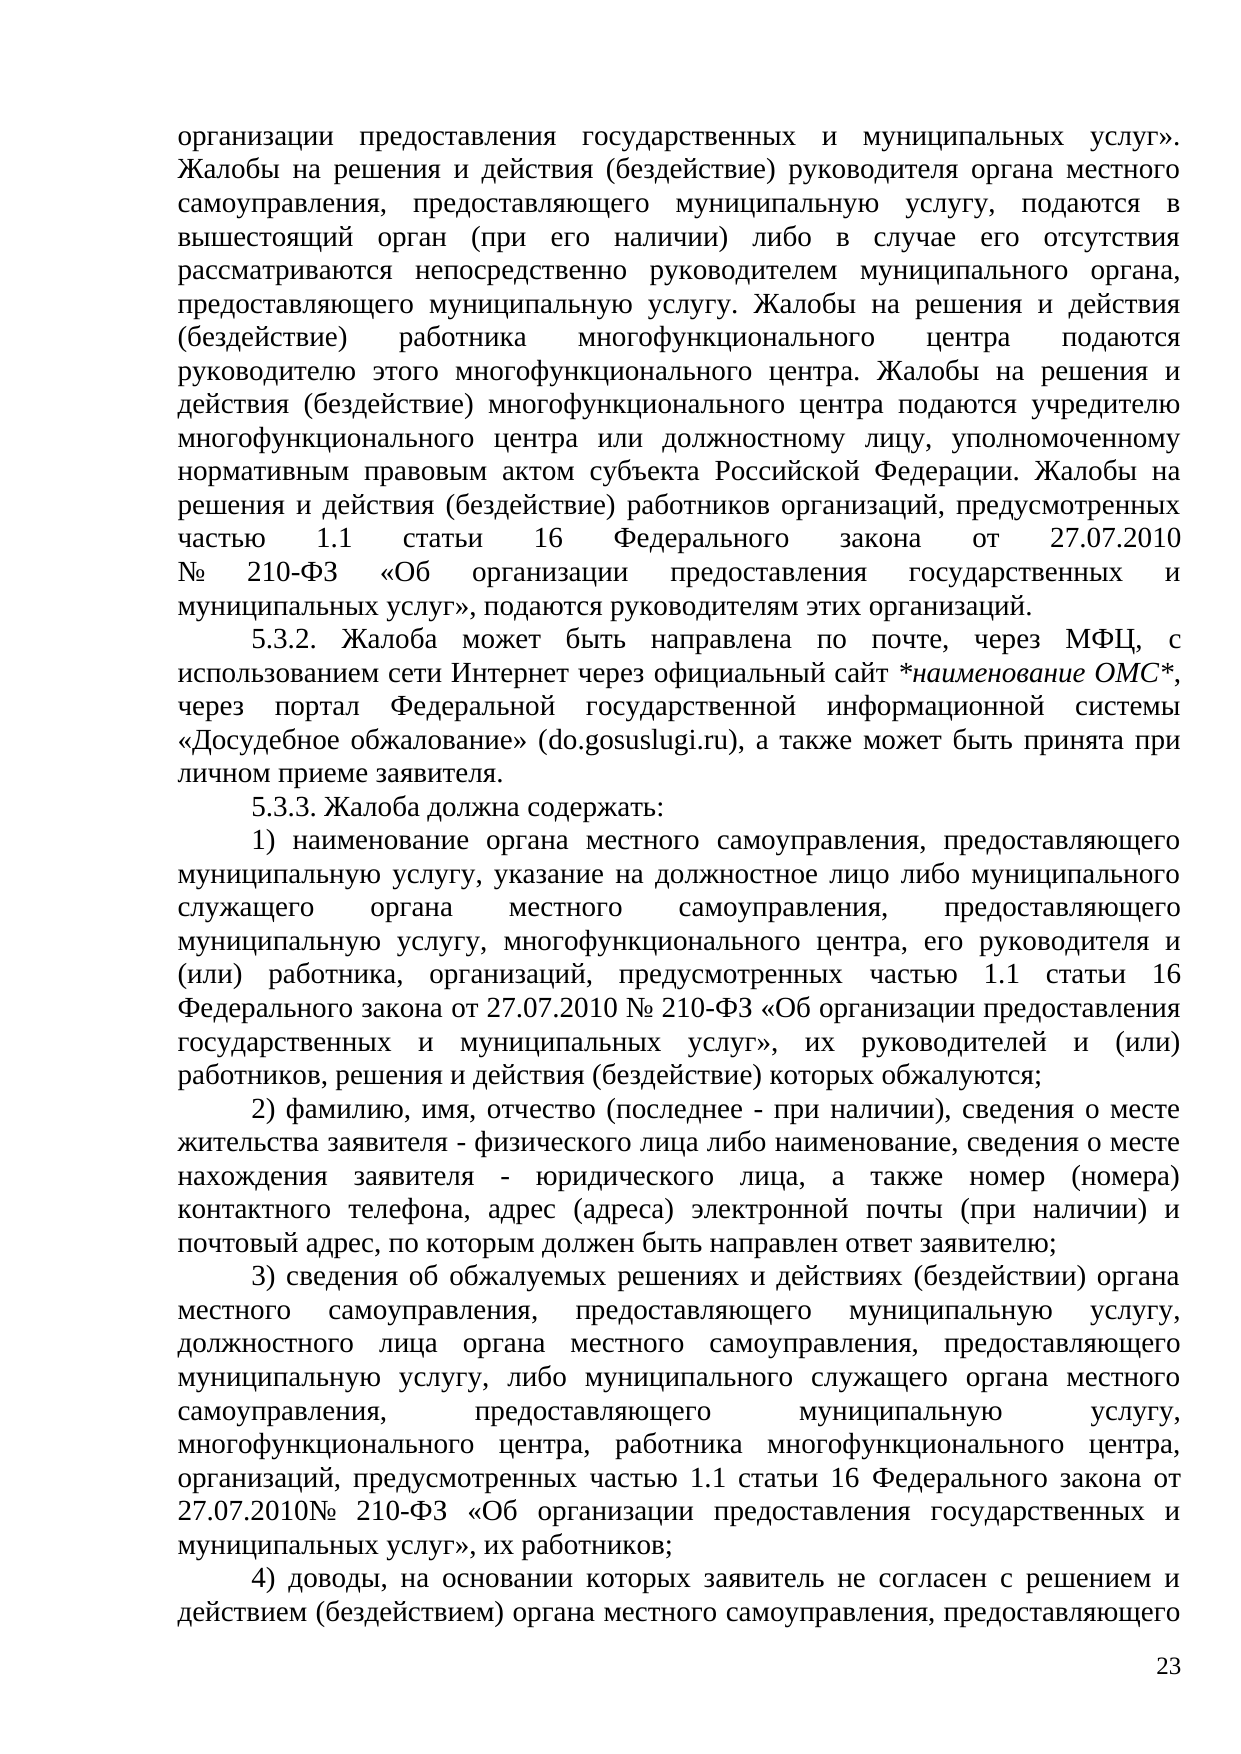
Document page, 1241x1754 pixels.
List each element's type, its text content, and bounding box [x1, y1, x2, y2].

text 1) наименование органа местного самоуправления, предоставляющего муниципальную услугу, указание на должностное лицо либо муниципального служащего органа местного самоуправления, предоставляющего муниципальную услугу, многофункционального центра, его руководителя и (или) работника, организаций, предусмотренных частью 1.1 статьи 16 Федерального закона от 27.07.2010 № 210-ФЗ «Об организации предоставления государственных и муниципальных услуг», их руководителей и (или) работников, решения и действия (бездействие) которых обжалуются; [177, 822, 1181, 1091]
text 5.3.2. Жалоба может быть направлена по почте, через МФЦ, с использованием сети Интернет через официальный сайт *наименование ОМС*, через портал Федеральной государственной информационной системы «Досудебное обжалование» (do.gosuslugi.ru), а также может быть принята при личном приеме заявителя. [177, 621, 1181, 789]
text 5.3.3. Жалоба должна содержать: [177, 789, 1181, 822]
text 3) сведения об обжалуемых решениях и действиях (бездействии) органа местного самоуправления, предоставляющего муниципальную услугу, должностного лица органа местного самоуправления, предоставляющего муниципальную услугу, либо муниципального служащего органа местного самоуправления, предоставляющего муниципальную услугу, многофункционального центра, работника многофункционального центра, организаций, предусмотренных частью 1.1 статьи 16 Федерального закона от 27.07.2010№ 210-ФЗ «Об организации предоставления государственных и муниципальных услуг», их работников; [177, 1258, 1181, 1560]
text 2) фамилию, имя, отчество (последнее - при наличии), сведения о месте жительства заявителя - физического лица либо наименование, сведения о месте нахождения заявителя - юридического лица, а также номер (номера) контактного телефона, адрес (адреса) электронной почты (при наличии) и почтовый адрес, по которым должен быть направлен ответ заявителю; [177, 1091, 1181, 1258]
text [177, 118, 1181, 621]
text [177, 1560, 1181, 1627]
